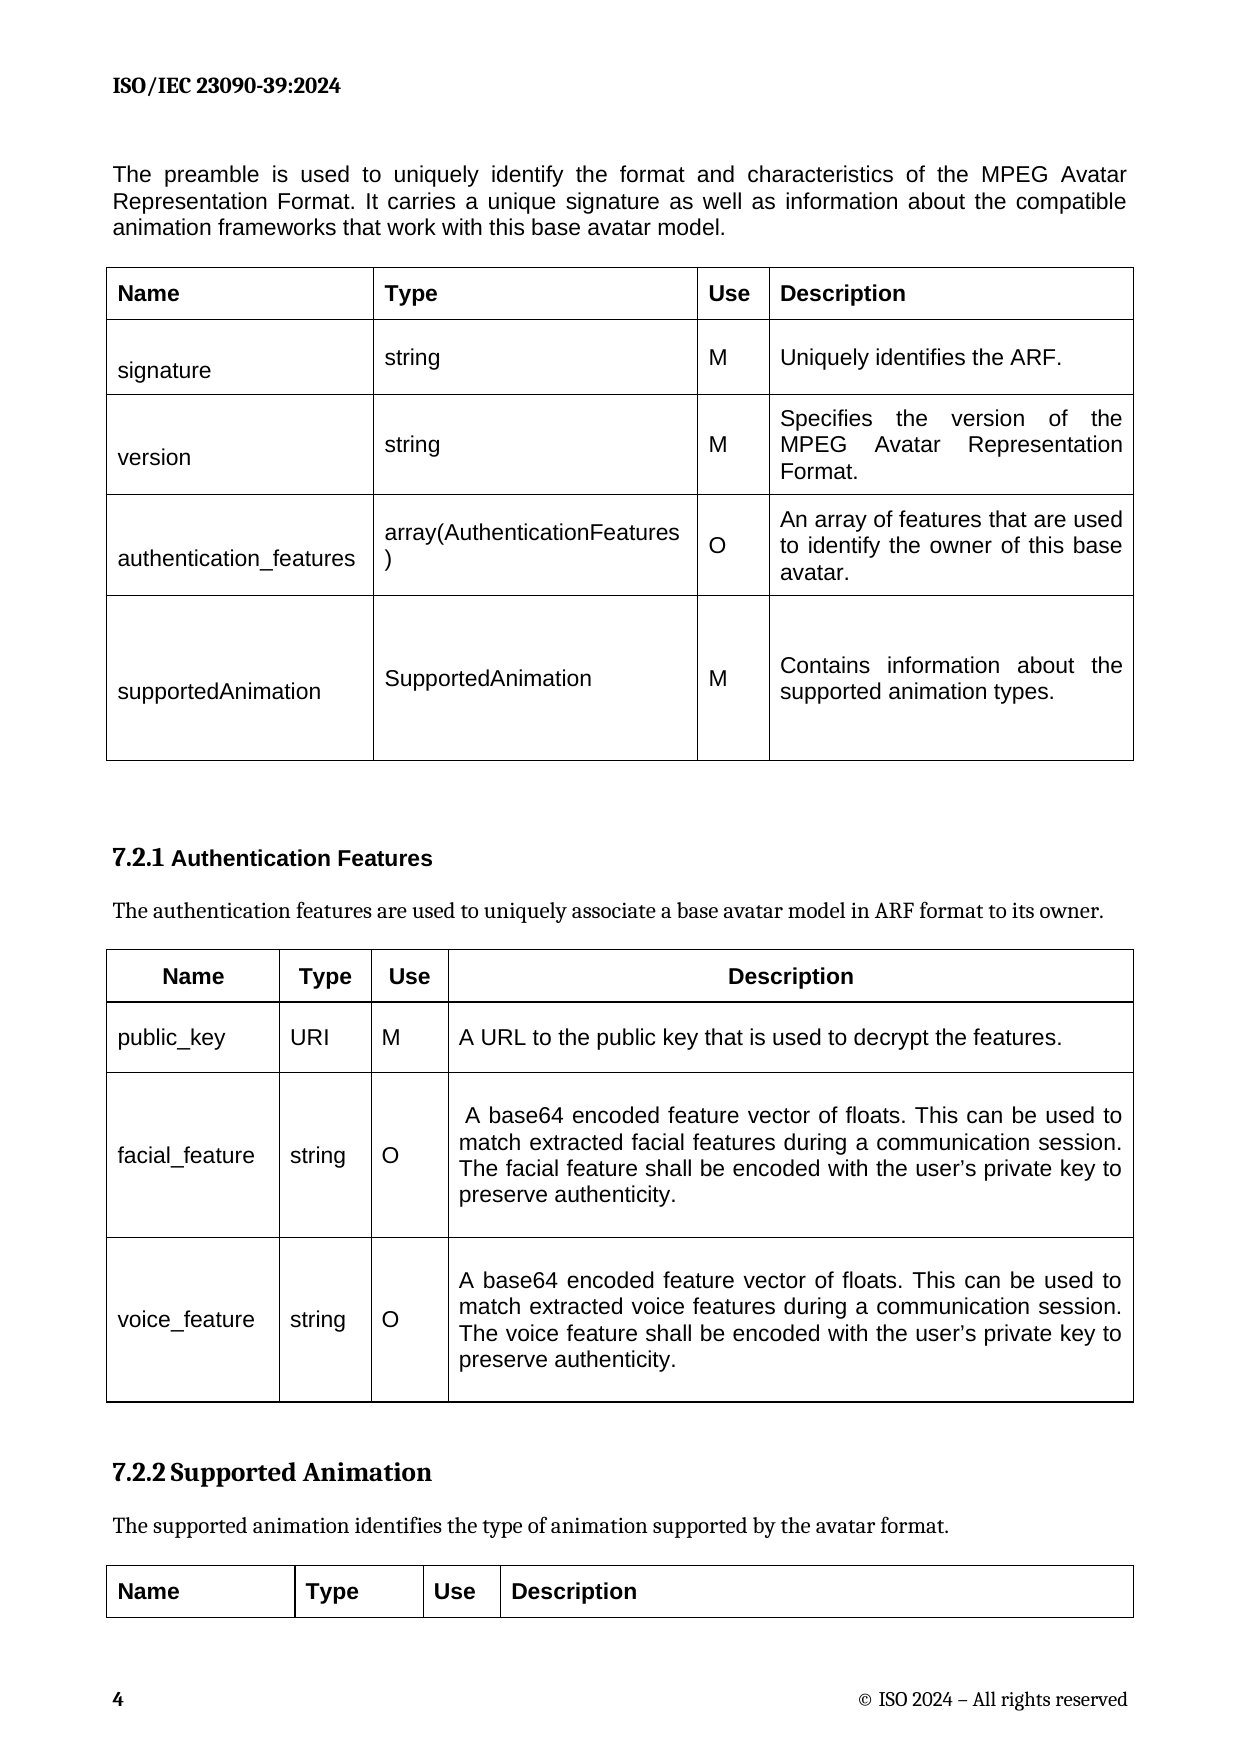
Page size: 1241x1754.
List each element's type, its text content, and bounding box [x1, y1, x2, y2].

table_cell Uniquely identifies the ARF. [770, 320, 1133, 393]
table_cell public_key [107, 1003, 279, 1072]
table_cell version [107, 395, 373, 494]
table_cell voice_feature [107, 1238, 279, 1401]
table_cell M [698, 395, 769, 494]
table_cell supportedAnimation [107, 596, 373, 760]
table_cell string [374, 395, 697, 494]
table_header Description [501, 1566, 1133, 1617]
table_cell array(AuthenticationFeatures) [374, 495, 697, 595]
table_cell facial_feature [107, 1073, 279, 1237]
table_header Name [107, 1566, 294, 1617]
text The preamble is used to uniquely identify the format and characteristics of the MPEG Avatar Representation Format. It carries a unique signature as well as information about the compatible animation frameworks that work with this base avatar model. [112, 161, 1128, 240]
table_cell M [698, 320, 769, 393]
table_cell URI [280, 1003, 371, 1072]
table_cell string [280, 1073, 371, 1237]
table_cell string [280, 1238, 371, 1401]
table_header Type [296, 1566, 423, 1617]
table_cell signature [107, 320, 373, 393]
table_cell A base64 encoded feature vector of floats. This can be used to match extracted voice features during a communication session. The voice feature shall be encoded with the user’s private key to preserve authenticity. [449, 1238, 1133, 1401]
text The supported animation identifies the type of animation supported by the avatar format. [112, 1513, 1128, 1539]
table_cell O [372, 1073, 448, 1237]
table_header Use [372, 950, 448, 1001]
table_header Type [280, 950, 371, 1001]
table_header Use [424, 1566, 500, 1617]
subtitle Supported Animation [112, 1457, 1128, 1488]
table_header Type [374, 268, 697, 319]
table_cell M [698, 596, 769, 760]
table_cell An array of features that are used to identify the owner of this base avatar. [770, 495, 1133, 595]
table_header Use [698, 268, 769, 319]
table_cell authentication_features [107, 495, 373, 595]
subtitle Authentication Features [112, 842, 1128, 873]
table_header Name [107, 268, 373, 319]
table_header Description [770, 268, 1133, 319]
table_cell A base64 encoded feature vector of floats. This can be used to match extracted facial features during a communication session. The facial feature shall be encoded with the user’s private key to preserve authenticity. [449, 1073, 1133, 1237]
table_cell Specifies the version of the MPEG Avatar Representation Format. [770, 395, 1133, 494]
table_header Name [107, 950, 279, 1001]
table_cell string [374, 320, 697, 393]
table_cell O [372, 1238, 448, 1401]
table_cell Contains information about the supported animation types. [770, 596, 1133, 760]
table_cell A URL to the public key that is used to decrypt the features. [449, 1003, 1133, 1072]
table_cell M [372, 1003, 448, 1072]
table_header Description [449, 950, 1133, 1001]
text The authentication features are used to uniquely associate a base avatar model in ARF format to its owner. [112, 898, 1128, 924]
table_cell SupportedAnimation [374, 596, 697, 760]
table_cell O [698, 495, 769, 595]
